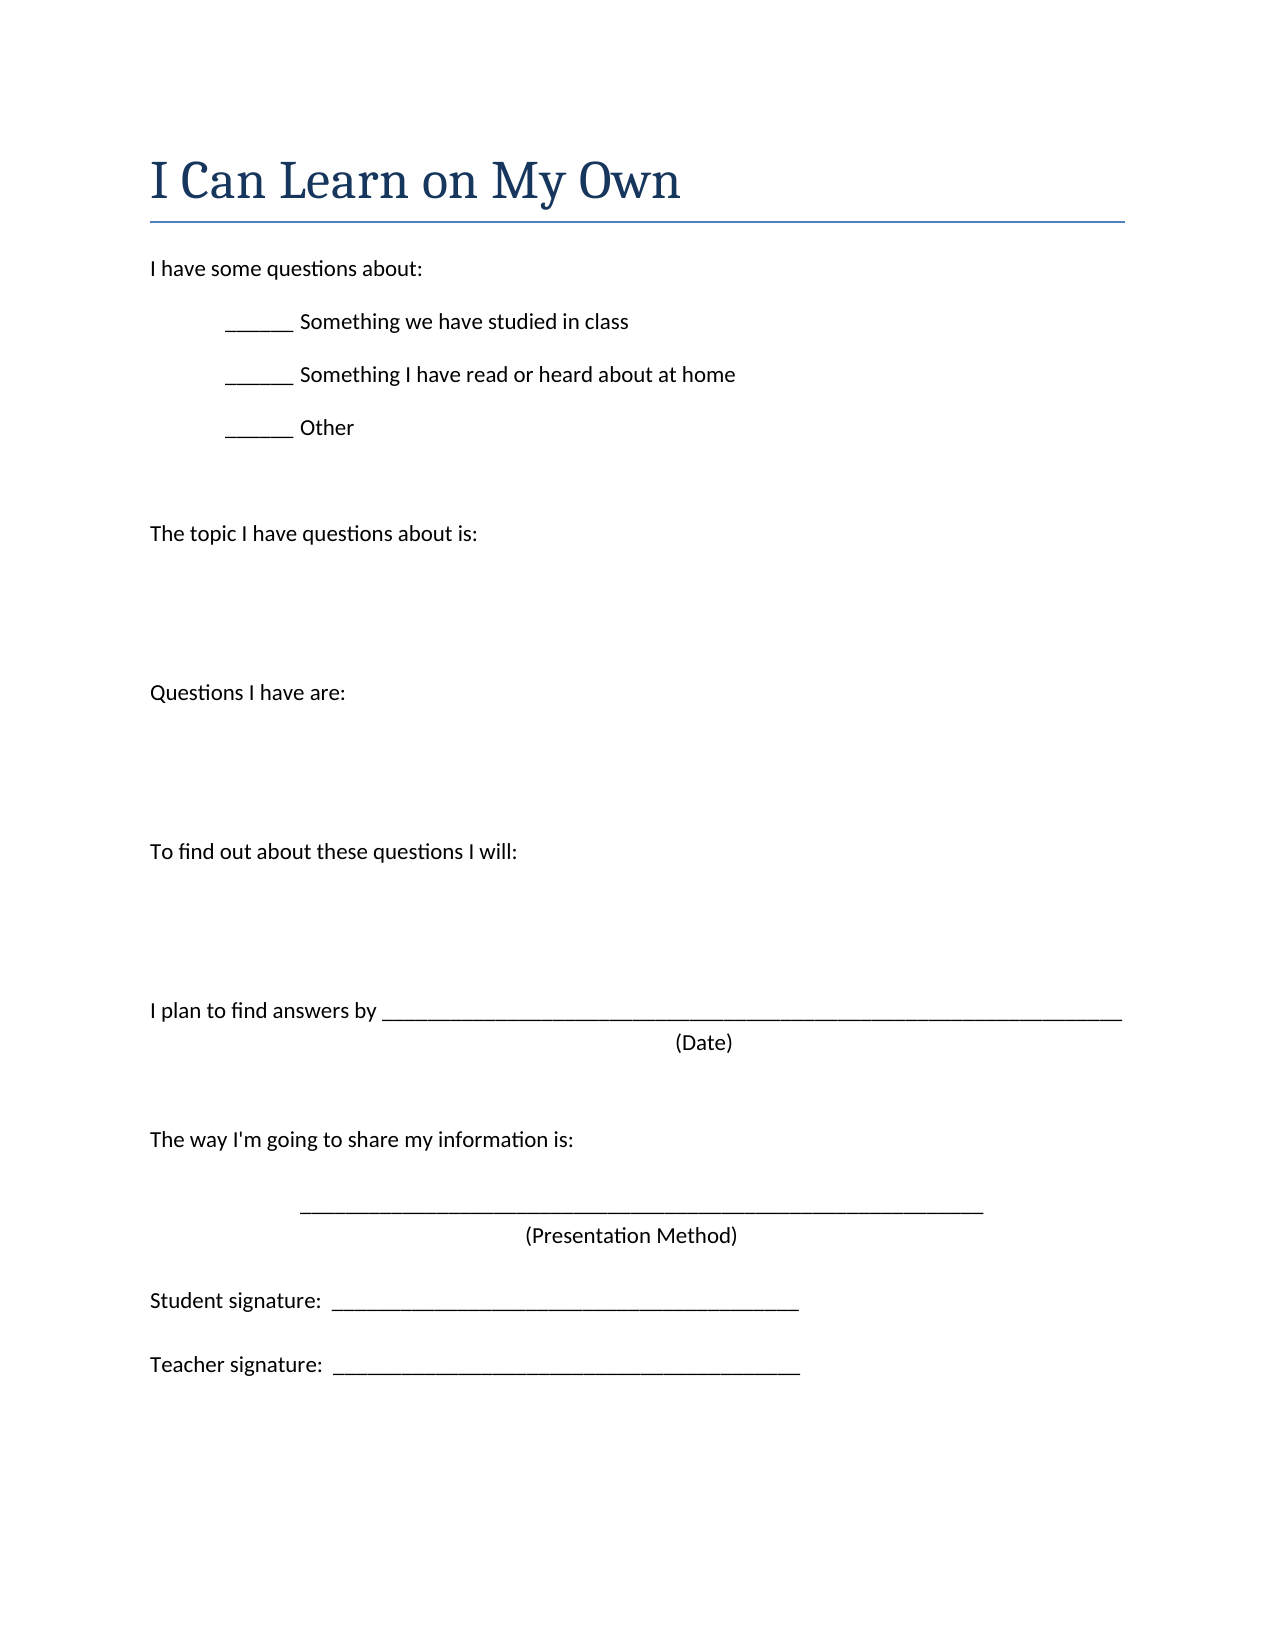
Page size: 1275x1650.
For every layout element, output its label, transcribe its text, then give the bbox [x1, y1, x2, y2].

text ______ Something I have read or heard about at home [150, 360, 1125, 388]
text Student signature: _________________________________________ [150, 1286, 1125, 1314]
text (Date) [150, 1028, 1125, 1056]
text Questions I have are: [150, 678, 1125, 706]
text I have some questions about: [150, 254, 1125, 282]
text ______ Other [150, 413, 1125, 441]
text The way I'm going to share my information is: [150, 1125, 1125, 1153]
text I plan to find answers by _________________________________________________________________ [150, 996, 1125, 1024]
text The topic I have questions about is: [150, 519, 1125, 547]
text To find out about these questions I will: [150, 837, 1125, 865]
text Teacher signature: _________________________________________ [150, 1350, 1125, 1378]
text ____________________________________________________________ [150, 1189, 1125, 1217]
title I Can Learn on My Own [150, 150, 1125, 221]
text ______ Something we have studied in class [150, 307, 1125, 335]
text (Presentation Method) [150, 1222, 1125, 1249]
